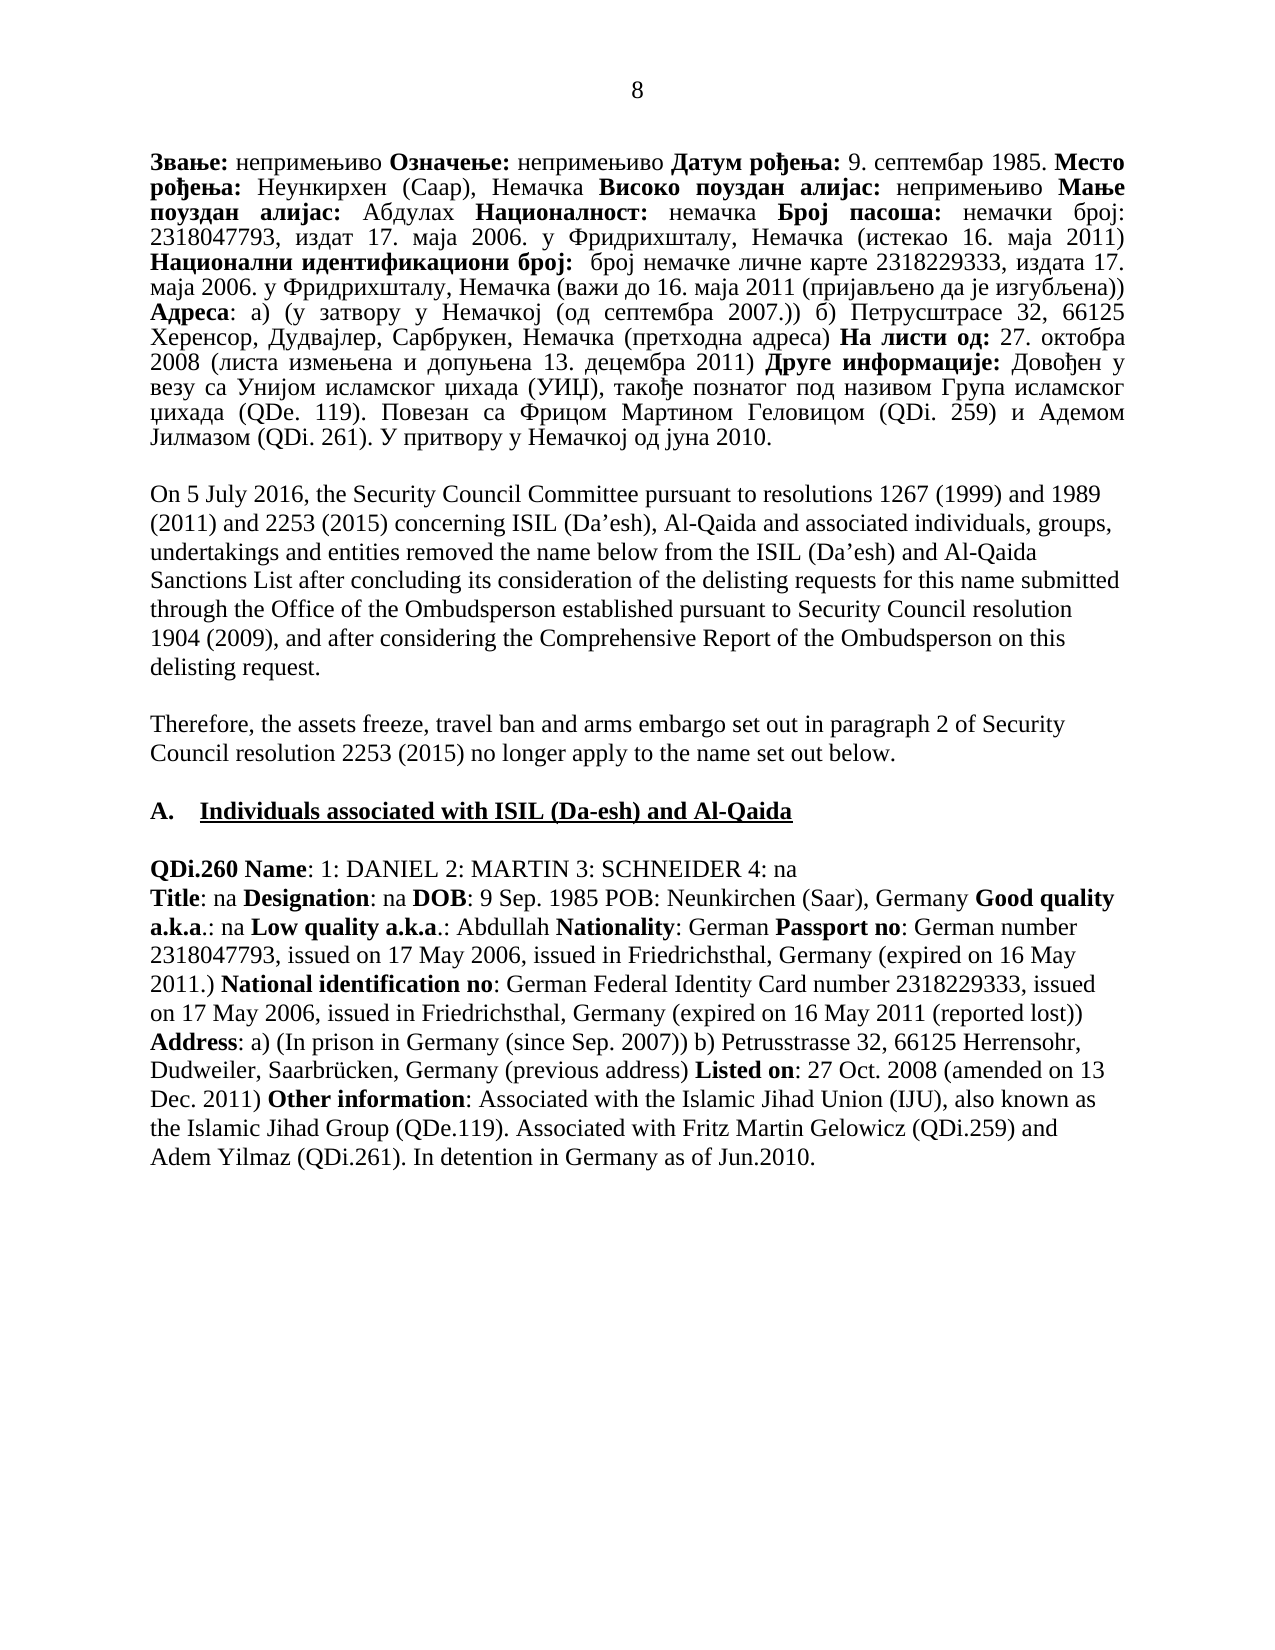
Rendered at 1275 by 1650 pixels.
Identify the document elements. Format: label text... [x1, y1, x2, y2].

text A. Individuals associated with ISIL (Da-esh) and Al-Qaida [150, 796, 1125, 825]
text Звање: непримењиво Означење: непримењиво Датум рођења: 9. септембар 1985. Место рођења: Неункирхен (Саар), Немачка Високо поуздан алијас: непримењиво Мање поуздан алијас: Абдулах Националност: немачка Број пасоша: немачки број: 2318047793, издат 17. маја 2006. у Фридрихшталу, Немачка (истекао 16. маја 2011) Национални идентификациони број: број немачке личне карте 2318229333, издата 17. маја 2006. у Фридрихшталу, Немачка (важи до 16. маја 2011 (пријављено да је изгубљена)) Адреса: а) (у затвору у Немачкој (од септембра 2007.)) б) Петрусштрасе 32, 66125 Херенсор, Дудвајлер, Сарбрукен, Немачка (претходна адреса) На листи од: 27. октобра 2008 (листа измењена и допуњена 13. децембра 2011) Друге информације: Довођен у везу са Унијом исламског џихада (УИЏ), такође познатог под називом Група исламског џихада (QDе. 119). Повезан са Фрицом Мартином Геловицом (QDi. 259) и Адемом Јилмазом (QDi. 261). У притвору у Немачкој од јуна 2010. [150, 150, 1125, 450]
text On 5 July 2016, the Security Council Committee pursuant to resolutions 1267 (1999) and 1989 (2011) and 2253 (2015) concerning ISIL (Da’esh), Al-Qaida and associated individuals, groups, undertakings and entities removed the name below from the ISIL (Da’esh) and Al-Qaida Sanctions List after concluding its consideration of the delisting requests for this name submitted through the Office of the Ombudsperson established pursuant to Security Council resolution 1904 (2009), and after considering the Comprehensive Report of the Ombudsperson on this delisting request. [150, 479, 1125, 680]
text Therefore, the assets freeze, travel ban and arms embargo set out in paragraph 2 of Security Council resolution 2253 (2015) no longer apply to the name set out below. [150, 709, 1125, 767]
text QDi.260 Name: 1: DANIEL 2: MARTIN 3: SCHNEIDER 4: na Title: na Designation: na DOB: 9 Sep. 1985 POB: Neunkirchen (Saar), Germany Good quality a.k.a.: na Low quality a.k.a.: Abdullah Nationality: German Passport no: German number 2318047793, issued on 17 May 2006, issued in Friedrichsthal, Germany (expired on 16 May 2011.) National identification no: German Federal Identity Card number 2318229333, issued on 17 May 2006, issued in Friedrichsthal, Germany (expired on 16 May 2011 (reported lost)) Address: a) (In prison in Germany (since Sep. 2007)) b) Petrusstrasse 32, 66125 Herrensohr, Dudweiler, Saarbrücken, Germany (previous address) Listed on: 27 Oct. 2008 (amended on 13 Dec. 2011) Other information: Associated with the Islamic Jihad Union (IJU), also known as the Islamic Jihad Group (QDe.119). Associated with Fritz Martin Gelowicz (QDi.259) and Adem Yilmaz (QDi.261). In detention in Germany as of Jun.2010. [150, 854, 1125, 1170]
